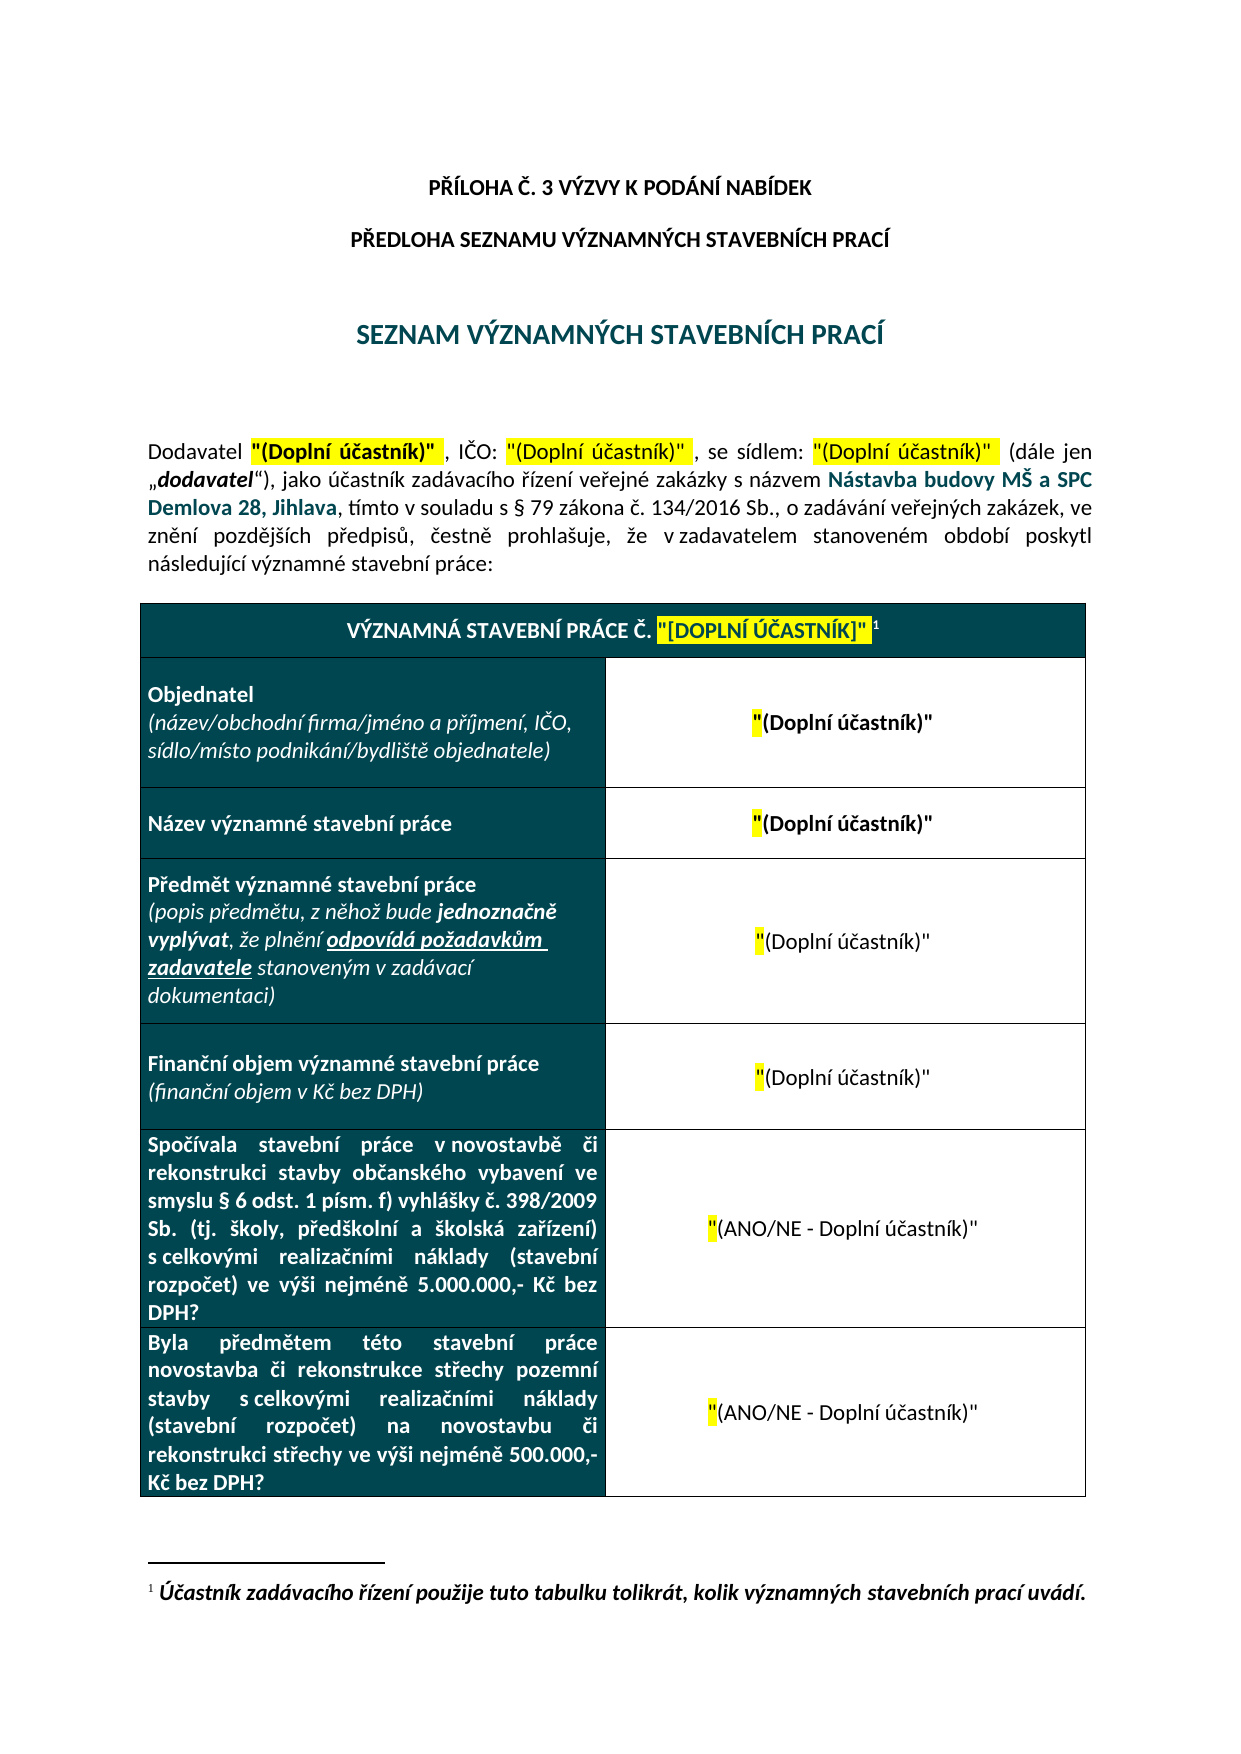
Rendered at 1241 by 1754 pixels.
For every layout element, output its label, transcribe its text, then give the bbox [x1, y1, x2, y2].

table_cell Spočívala stavební práce v novostavbě či rekonstrukci stavby občanského vybavení ve smyslu § 6 odst. 1 písm. f) vyhlášky č. 398/2009 Sb. (tj. školy, předškolní a školská zařízení) s celkovými realizačními náklady (stavební rozpočet) ve výši nejméně 5.000.000,- Kč bez DPH? [141, 1130, 605, 1327]
table_cell [606, 859, 1085, 1023]
text seznam významných stavebních prací [148, 316, 1093, 352]
table_cell Název významné [141, 788, 605, 858]
table_cell [606, 1024, 1085, 1129]
table_cell Finanční objem významné (finanční objem v Kč bez DPH) [141, 1024, 605, 1129]
table_cell [606, 788, 1085, 858]
table_cell Objednatel (název/obchodní firma/jméno a příjmení, IČO, sídlo/místo podnikání/bydliště objednatele) [141, 658, 605, 787]
table_cell Předmět významné (popis předmětu, z něhož bude jednoznačně vyplývat, že plnění odpovídá požadavkům zadavatele stanoveným v zadávací dokumentaci) [141, 859, 605, 1023]
text Příloha č. 3 výzvy k podání nabídek [148, 173, 1093, 201]
table_cell Byla předmětem této stavební práce novostavba či rekonstrukce střechy pozemní stavby s celkovými realizačními náklady (stavební rozpočet) na novostavbu či rekonstrukci střechy ve výši nejméně 500.000,- Kč bez DPH? [141, 1328, 605, 1496]
table_header Významná č. [141, 604, 1085, 657]
table_cell [606, 658, 1085, 787]
table_cell [606, 1130, 1085, 1327]
table_cell [606, 1328, 1085, 1496]
text Předloha seznamu významných stavebních prací [148, 226, 1093, 254]
text Dodavatel , IČO: , se sídlem: (dále jen „dodavatel“), jako účastník zadávacího řízení veřejné zakázky s názvem Nástavba budovy MŠ a SPC Demlova 28, Jihlava, tímto v souladu s § 79 zákona č. 134/2016 Sb., o zadávání veřejných zakázek, ve znění pozdějších předpisů, čestně prohlašuje, že v zadavatelem stanoveném období poskytl následující významné : [148, 437, 1093, 577]
